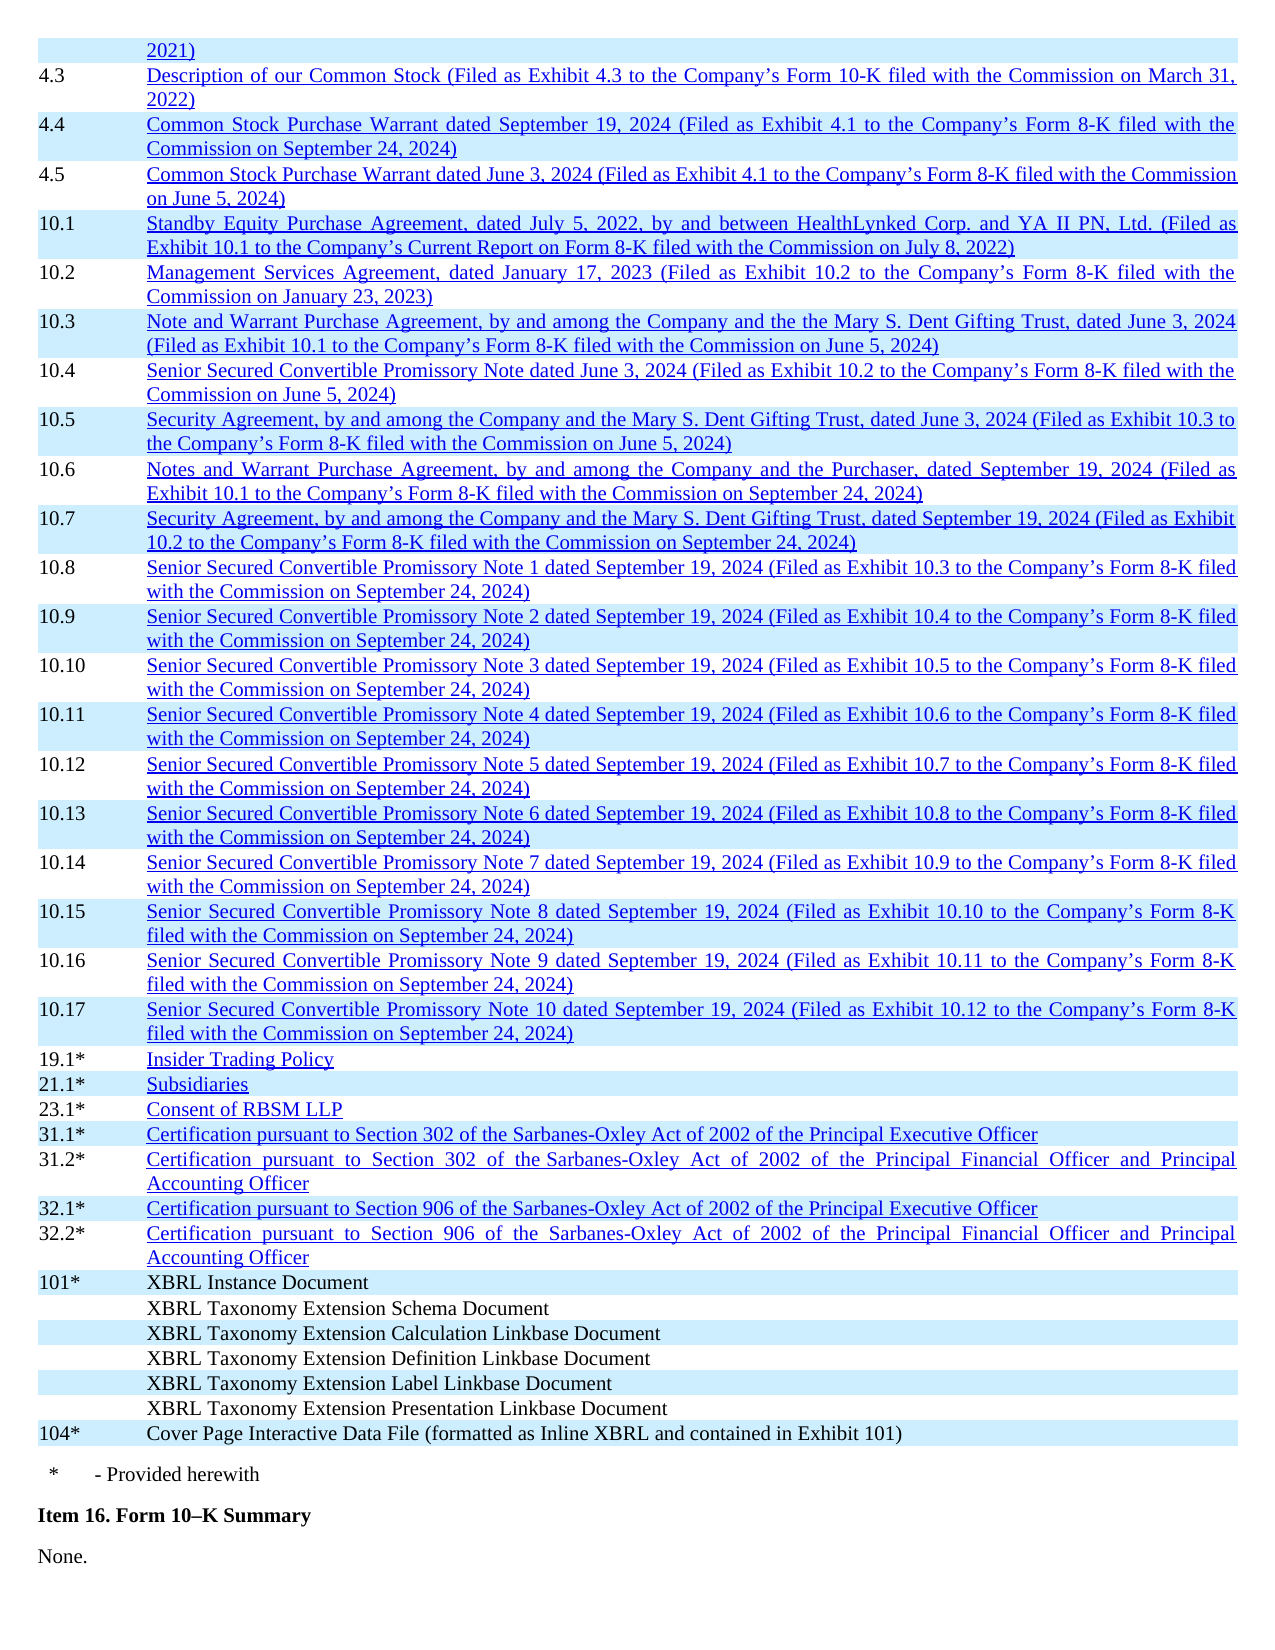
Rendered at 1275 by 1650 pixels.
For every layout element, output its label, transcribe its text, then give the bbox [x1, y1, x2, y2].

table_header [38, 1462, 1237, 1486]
text None. [37, 1544, 1237, 1568]
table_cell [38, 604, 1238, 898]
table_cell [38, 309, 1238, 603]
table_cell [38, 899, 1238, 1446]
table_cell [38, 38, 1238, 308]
text Item 16. Form 10–K Summary [37, 1503, 1237, 1527]
